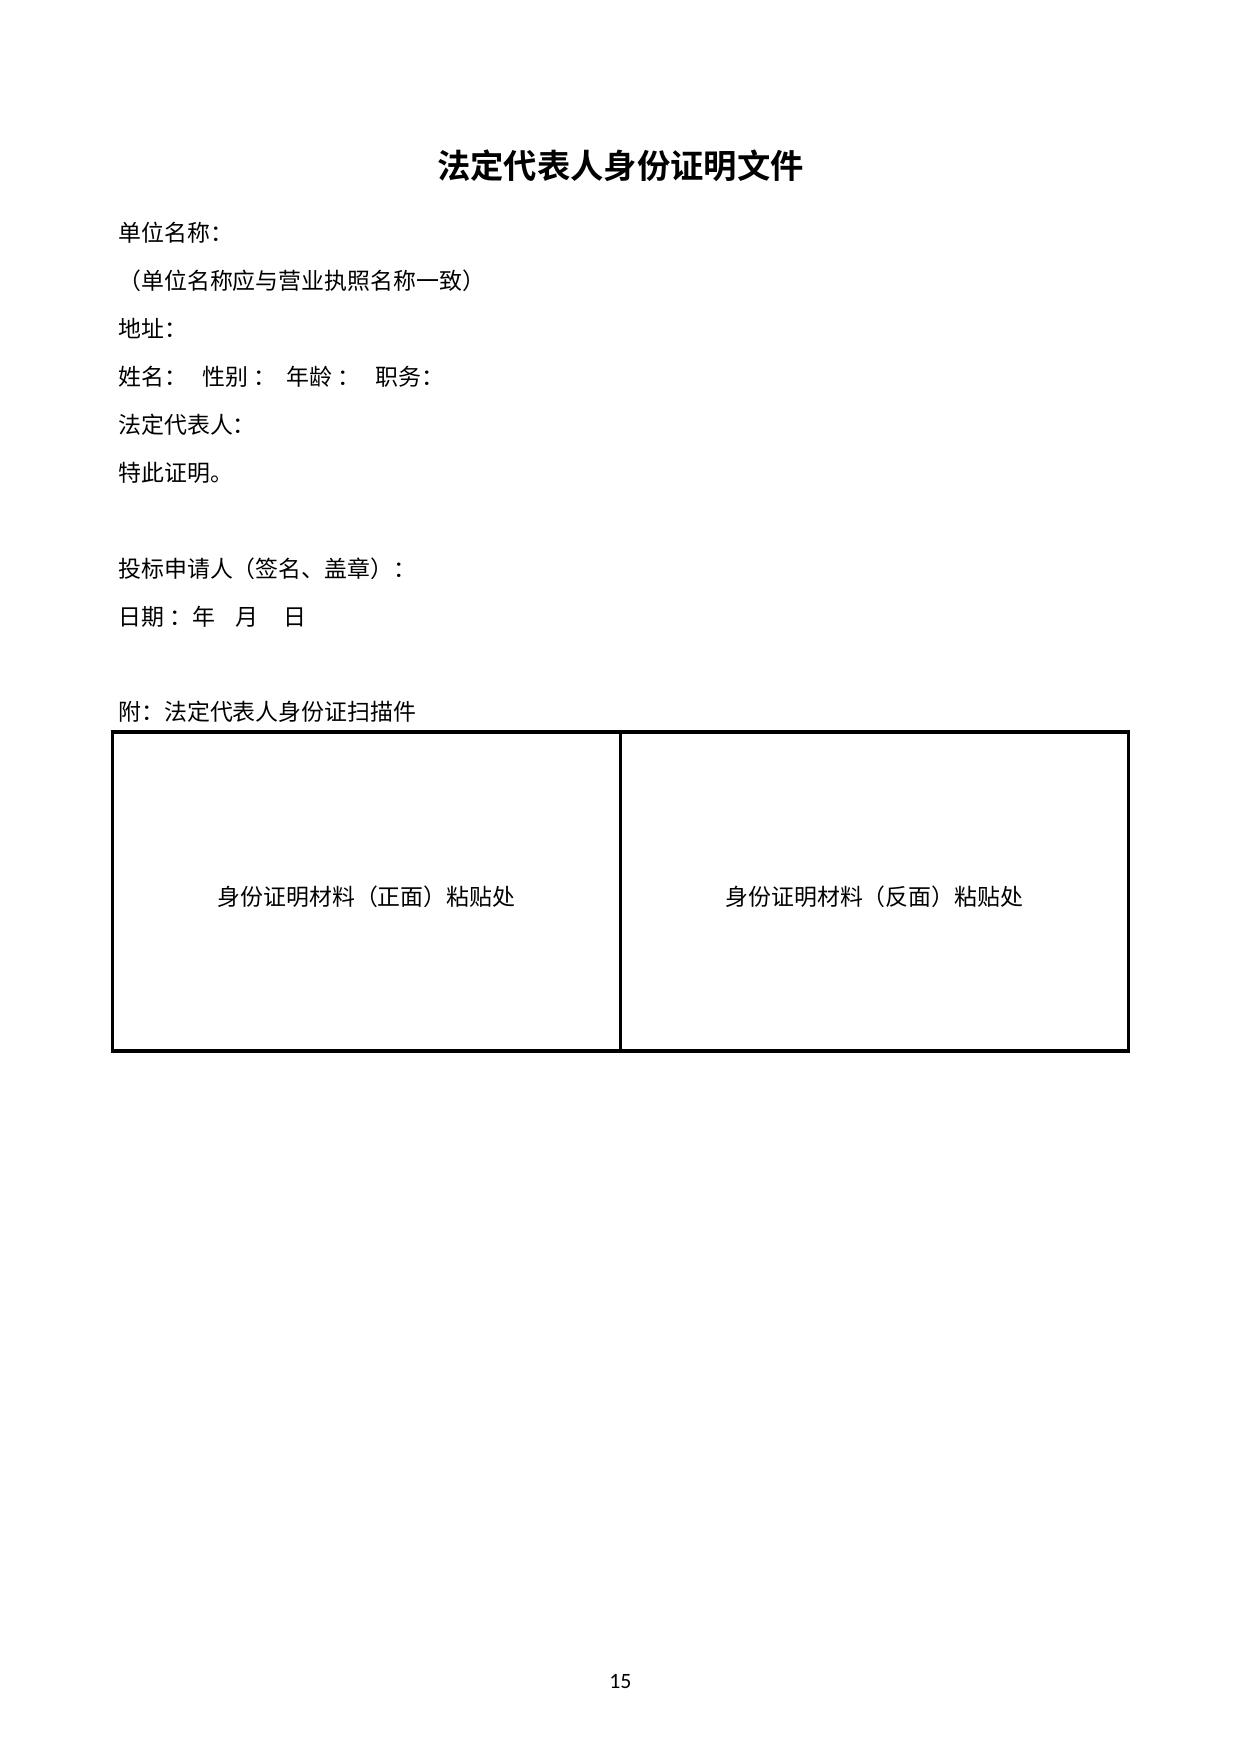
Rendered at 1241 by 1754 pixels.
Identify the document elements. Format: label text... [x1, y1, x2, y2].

table_header 身份证明材料（反面）粘贴处 [622, 734, 1127, 1049]
table_header 身份证明材料（正面）粘贴处 [114, 734, 619, 1049]
text 投标申请人（签名、盖章）： [118, 539, 1122, 587]
text 法定代表人身份证明文件 [118, 124, 1122, 203]
text 日期 ：年 月 日 [118, 587, 1122, 634]
text 特此证明。 [118, 443, 1122, 491]
text 法定代表人： [118, 395, 1122, 443]
text 地址： [118, 299, 1122, 347]
text （单位名称应与营业执照名称一致） [118, 251, 1122, 299]
text 姓名： 性别 ： 年龄 ： 职务： [118, 347, 1122, 395]
text 单位名称： [118, 203, 1122, 251]
text 附：法定代表人身份证扫描件 [118, 682, 1122, 730]
